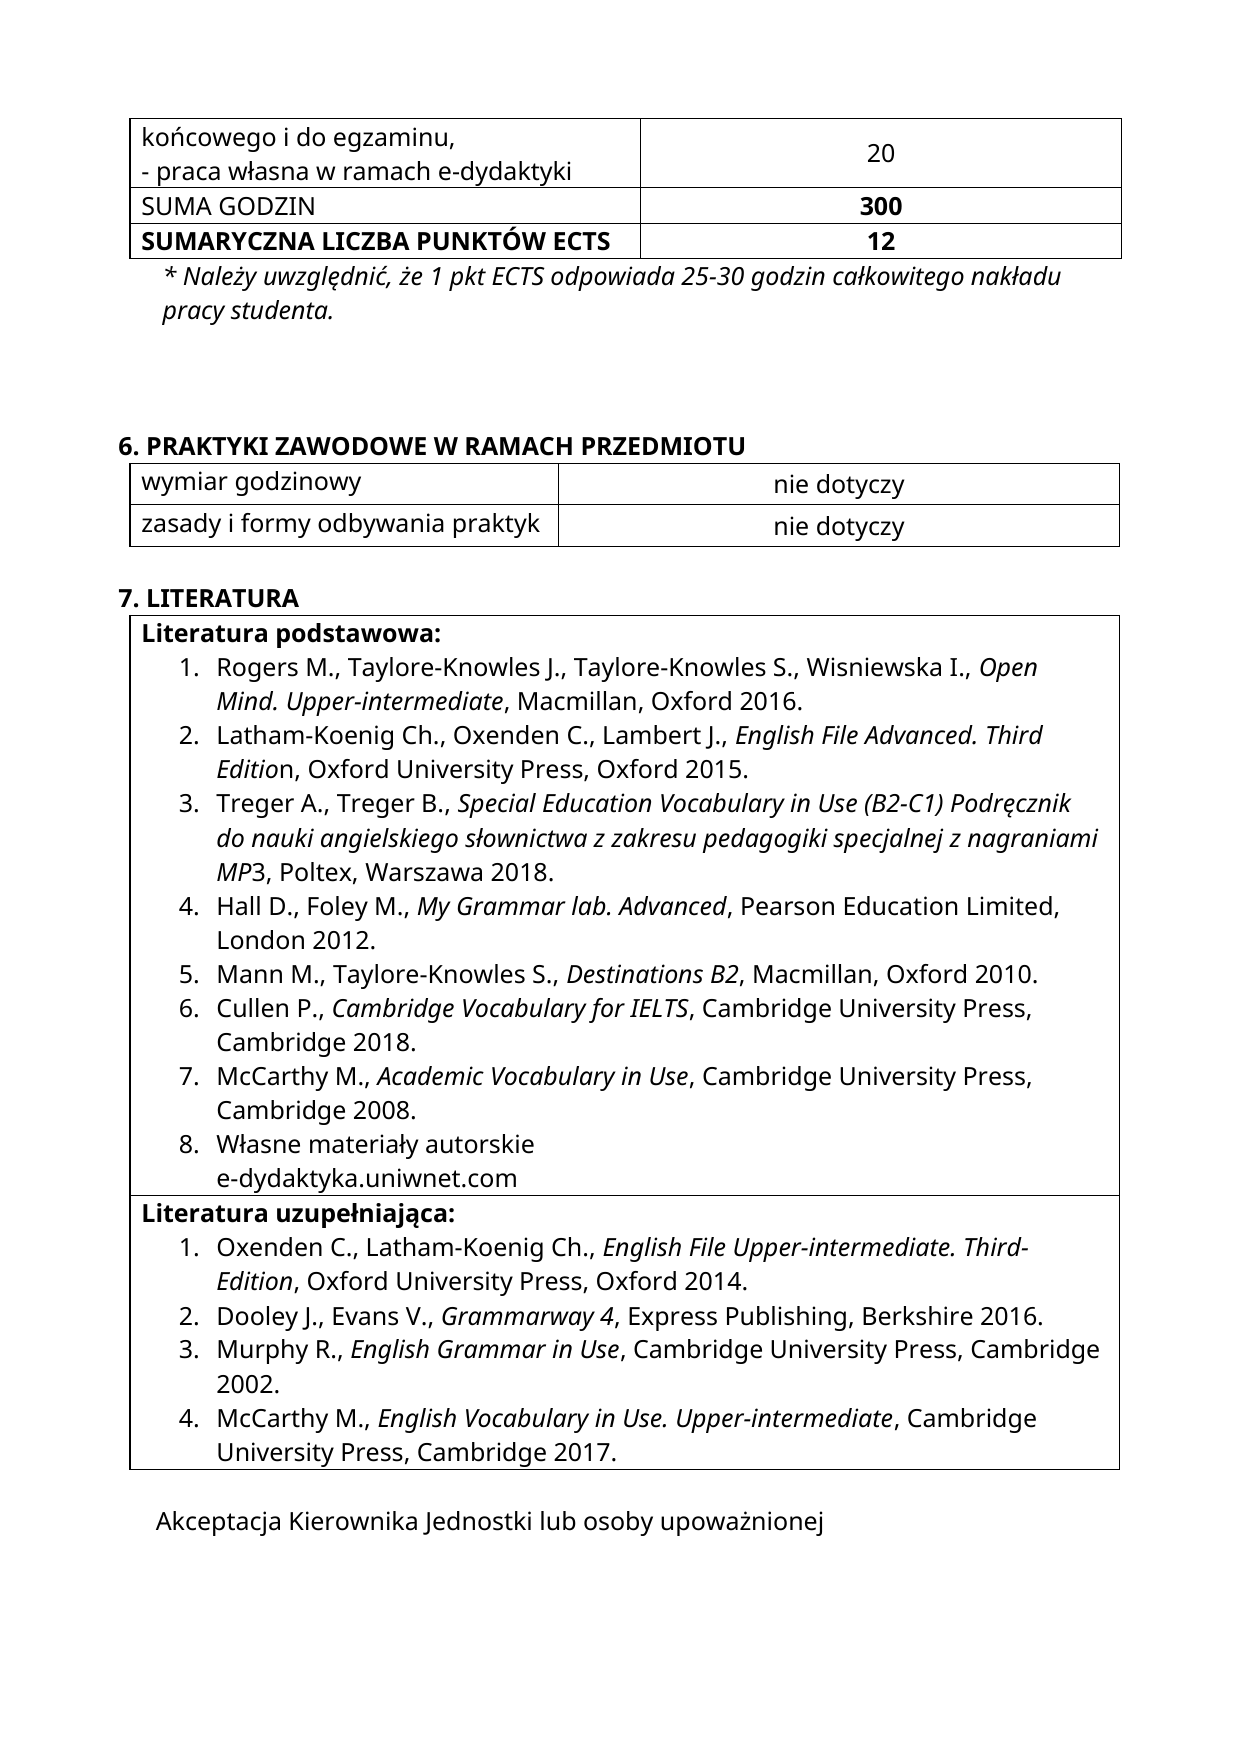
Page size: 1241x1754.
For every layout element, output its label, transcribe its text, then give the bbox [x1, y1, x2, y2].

table_cell 55 20 20 30 20 [641, 119, 1121, 187]
table_cell zasady i formy odbywania praktyk [131, 505, 558, 546]
table_header nie dotyczy [559, 464, 1119, 504]
table_cell 12 [641, 224, 1121, 257]
table_header wymiar godzinowy [131, 464, 558, 504]
table_cell SUMA GODZIN [131, 188, 640, 222]
text 7. LITERATURA [118, 581, 1122, 615]
text 6. PRAKTYKI ZAWODOWE W RAMACH PRZEDMIOTU [118, 429, 1122, 463]
table_header Literatura podstawowa: Rogers M., Taylore-Knowles J., Taylore-Knowles S., Wisniewska I., Open Mind. Upper-intermediate, Macmillan, Oxford 2016. Latham-Koenig Ch., Oxenden C., Lambert J., English File Advanced. Third Edition, Oxford University Press, Oxford 2015. Treger A., Treger B., Special Education Vocabulary in Use (B2-C1) Podręcznik do nauki angielskiego słownictwa z zakresu pedagogiki specjalnej z nagraniami MP3, Poltex, Warszawa 2018. Hall D., Foley M., My Grammar lab. Advanced, Pearson Education Limited, London 2012. Mann M., Taylore-Knowles S., Destinations B2, Macmillan, Oxford 2010. Cullen P., Cambridge Vocabulary for IELTS, Cambridge University Press, Cambridge 2018. McCarthy M., Academic Vocabulary in Use, Cambridge University Press, Cambridge 2008. Własne materiały autorskie e-dydaktyka.uniwnet.com [131, 616, 1119, 1195]
table_cell nie dotyczy [559, 505, 1119, 546]
table_cell Literatura uzupełniająca: Oxenden C., Latham-Koenig Ch., English File Upper-intermediate. Third-Edition, Oxford University Press, Oxford 2014. Dooley J., Evans V., Grammarway 4, Express Publishing, Berkshire 2016. Murphy R., English Grammar in Use, Cambridge University Press, Cambridge 2002. McCarthy M., English Vocabulary in Use. Upper-intermediate, Cambridge University Press, Cambridge 2017. [131, 1196, 1119, 1468]
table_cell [131, 119, 640, 187]
table_cell 300 [641, 188, 1121, 222]
table_cell SUMARYCZNA LICZBA PUNKTÓW ECTS [131, 224, 640, 257]
text * Należy uwzględnić, że 1 pkt ECTS odpowiada 25-30 godzin całkowitego nakładu pracy studenta. [162, 259, 1122, 327]
text Akceptacja Kierownika Jednostki lub osoby upoważnionej [156, 1503, 1122, 1538]
